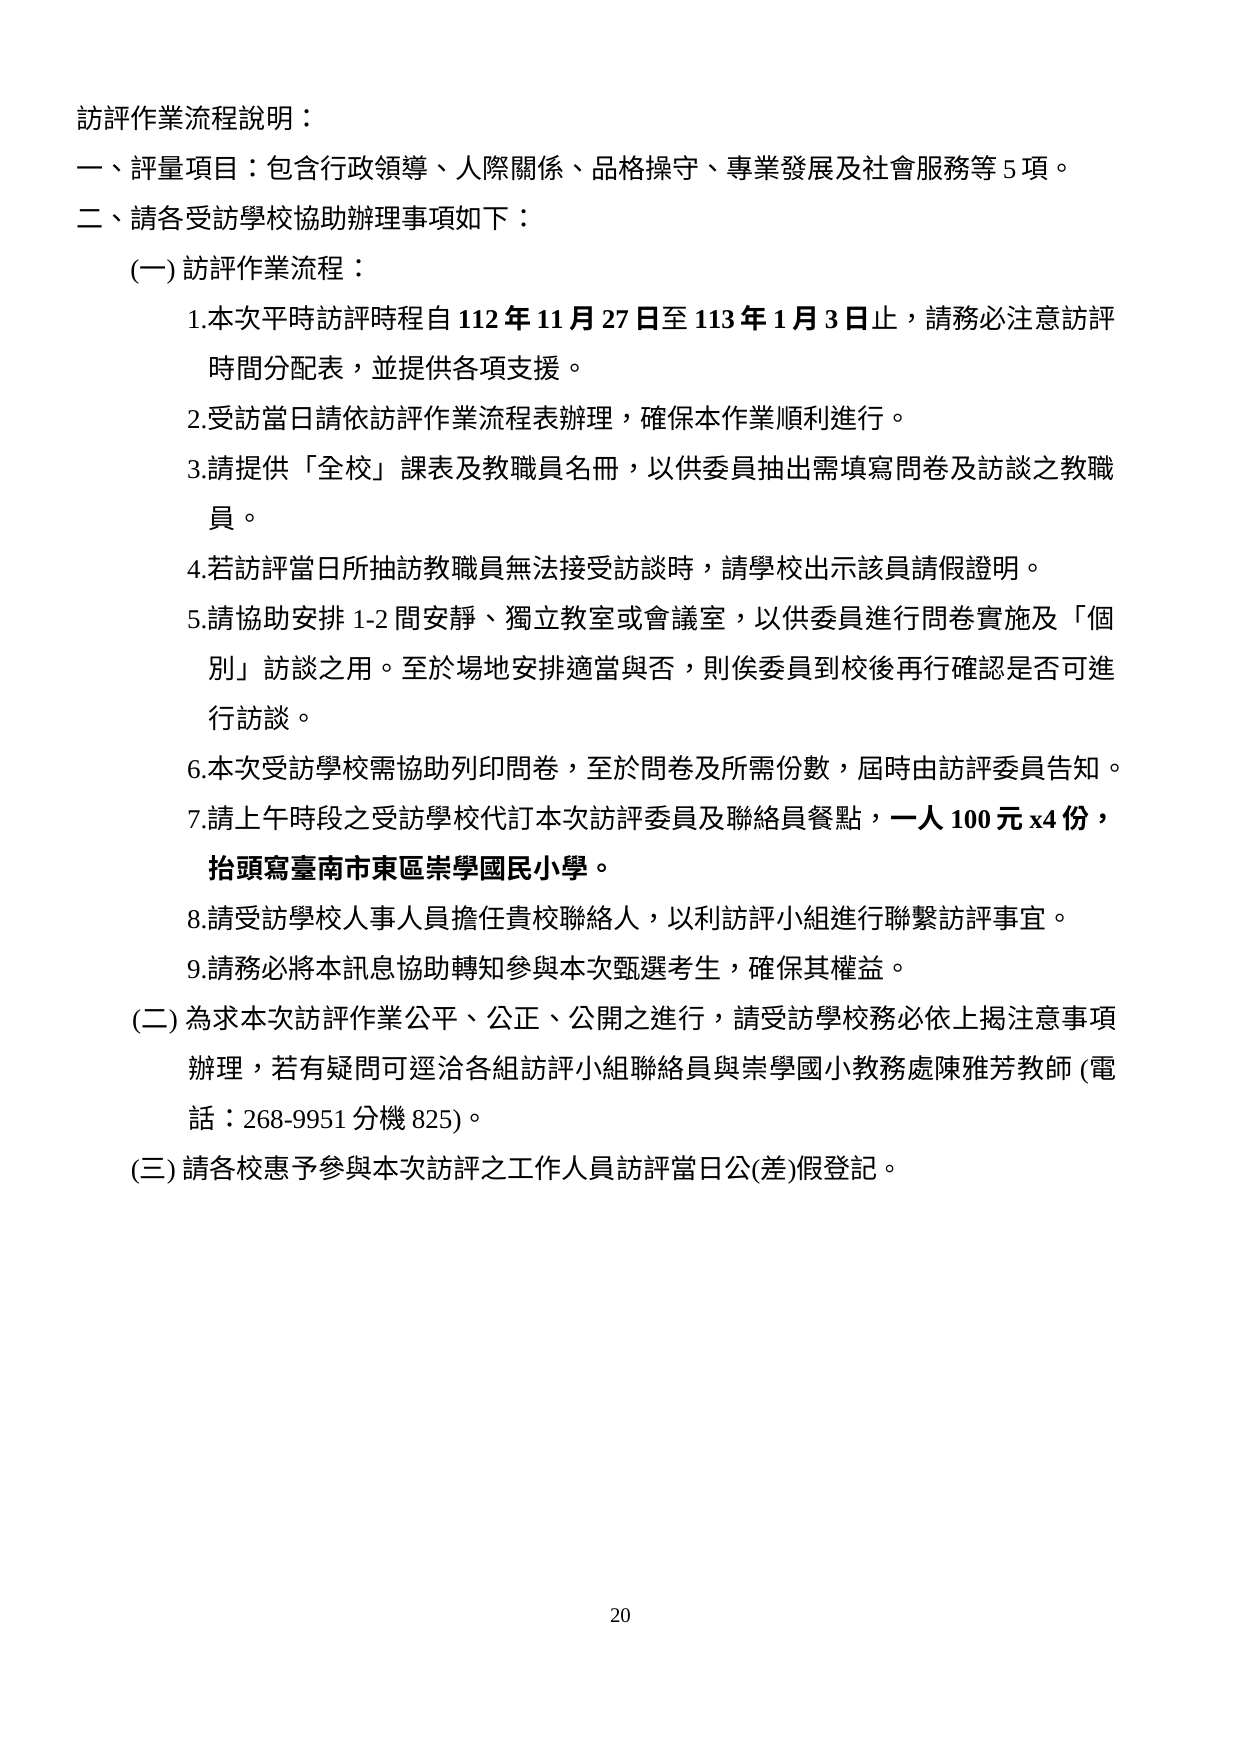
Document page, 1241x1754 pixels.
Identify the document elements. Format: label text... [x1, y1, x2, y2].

text 1.本次平時訪評時程自112年11月27日至113年1月3日止，請務必注意訪評時間分配表，並提供各項支援。 [187, 289, 1116, 389]
text (一) 訪評作業流程： [75, 239, 1116, 289]
text 6.本次受訪學校需協助列印問卷，至於問卷及所需份數，屆時由訪評委員告知。 [187, 739, 1116, 789]
text 7.請上午時段之受訪學校代訂本次訪評委員及聯絡員餐點，一人100元x4份，抬頭寫臺南市東區崇學國民小學。 [187, 789, 1116, 889]
text 訪評作業流程說明： [75, 89, 1116, 139]
text 4.若訪評當日所抽訪教職員無法接受訪談時，請學校出示該員請假證明。 [187, 539, 1116, 589]
text 8.請受訪學校人事人員擔任貴校聯絡人，以利訪評小組進行聯繫訪評事宜。 [187, 889, 1116, 939]
text 3.請提供「全校」課表及教職員名冊，以供委員抽出需填寫問卷及訪談之教職員。 [187, 439, 1116, 539]
text 2.受訪當日請依訪評作業流程表辦理，確保本作業順利進行。 [187, 389, 1116, 439]
text 二、請各受訪學校協助辦理事項如下： [75, 189, 1116, 239]
text 5.請協助安排1-2間安靜、獨立教室或會議室，以供委員進行問卷實施及「個別」訪談之用。至於場地安排適當與否，則俟委員到校後再行確認是否可進行訪談。 [187, 589, 1116, 739]
text 一、評量項目：包含行政領導、人際關係、品格操守、專業發展及社會服務等5項。 [75, 139, 1116, 189]
text 9.請務必將本訊息協助轉知參與本次甄選考生，確保其權益。 [187, 939, 1116, 989]
text (二) 為求本次訪評作業公平、公正、公開之進行，請受訪學校務必依上揭注意事項辦理，若有疑問可逕洽各組訪評小組聯絡員與崇學國小教務處陳雅芳教師 (電話：268-9951分機825)。 [132, 989, 1116, 1139]
text (三) 請各校惠予參與本次訪評之工作人員訪評當日公(差)假登記。 [131, 1139, 1116, 1189]
